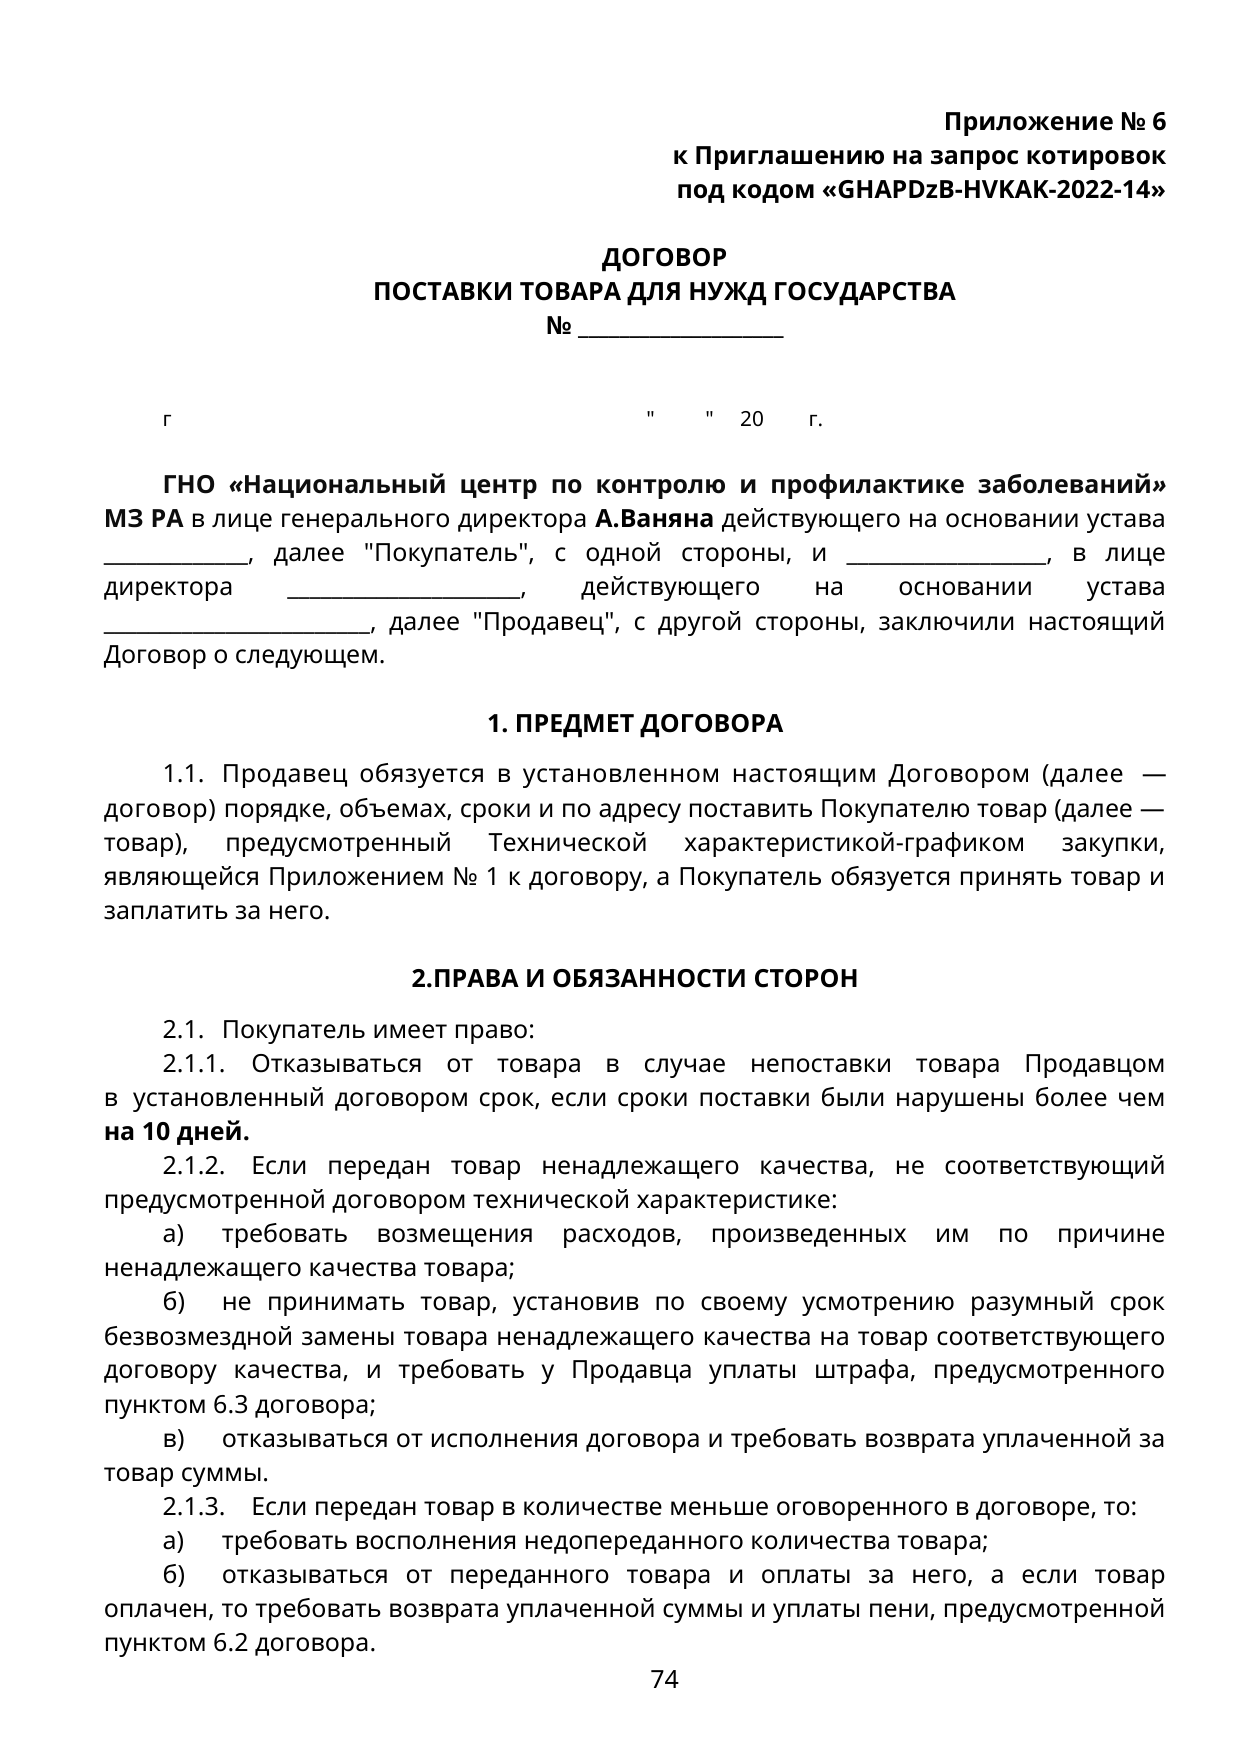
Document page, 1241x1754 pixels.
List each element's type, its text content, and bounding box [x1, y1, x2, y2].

text 1. ПРЕДМЕТ ДОГОВОРА [103, 705, 1167, 739]
text ГНО «Национальный центр по контролю и профилактике заболеваний» МЗ РА в лице генерального директора А.Ваняна действующего на основании устава _____________, далее "Покупатель", с одной стороны, и __________________, в лице директора _____________________, действующего на основании устава ________________________, далее "Продавец", с другой стороны, заключили настоящий Договор о следующем. [103, 467, 1167, 671]
text а) требовать возмещения расходов, произведенных им по причине ненадлежащего качества товара; [103, 1216, 1167, 1284]
text 2.1.1. Отказываться от товара в случае непоставки товара Продавцом в установленный договором срок, если сроки поставки были нарушены более чем на 10 дней. [103, 1045, 1167, 1148]
text 2.1.2. Если передан товар ненадлежащего качества, не соответствующий предусмотренной договором технической характеристике: [103, 1148, 1167, 1216]
text 2.ПРАВА И ОБЯЗАННОСТИ СТОРОН [103, 961, 1167, 995]
text б) отказываться от переданного товара и оплаты за него, а если товар оплачен, то требовать возврата уплаченной суммы и уплаты пени, предусмотренной пунктом 6.2 договора. [103, 1557, 1167, 1659]
text к Приглашению на запрос котировок [103, 137, 1167, 172]
text 1.1. Продавец обязуется в установленном настоящим Договором (далее — договор) порядке, объемах, сроки и по адресу поставить Покупателю товар (далее — товар), предусмотренный Технической характеристикой-графиком закупки, являющейся Приложением № 1 к договору, а Покупатель обязуется принять товар и заплатить за него. [103, 756, 1167, 927]
text б) не принимать товар, установив по своему усмотрению разумный срок безвозмездной замены товара ненадлежащего качества на товар соответствующего договору качества, и требовать у Продавца уплаты штрафа, предусмотренного пунктом 6.3 договора; [103, 1284, 1167, 1420]
table_header " " 20 г. [576, 376, 1059, 433]
text Приложение № 6 [103, 103, 1167, 137]
text ДОГОВОР [103, 240, 1167, 274]
text 2.1. Покупатель имеет право: [103, 1011, 1167, 1045]
text № ____________________ [103, 308, 1167, 342]
text ПОСТАВКИ ТОВАРА ДЛЯ НУЖД ГОСУДАРСТВА [103, 274, 1167, 308]
text а) требовать восполнения недопереданного количества товара; [103, 1522, 1167, 1557]
text 2.1.3. Если передан товар в количестве меньше оговоренного в договоре, то: [103, 1488, 1167, 1522]
table_header г [92, 376, 576, 433]
text под кодом «GHAPDzB-HVKAK-2022-14» [103, 172, 1167, 206]
text в) отказываться от исполнения договора и требовать возврата уплаченной за товар суммы. [103, 1420, 1167, 1488]
